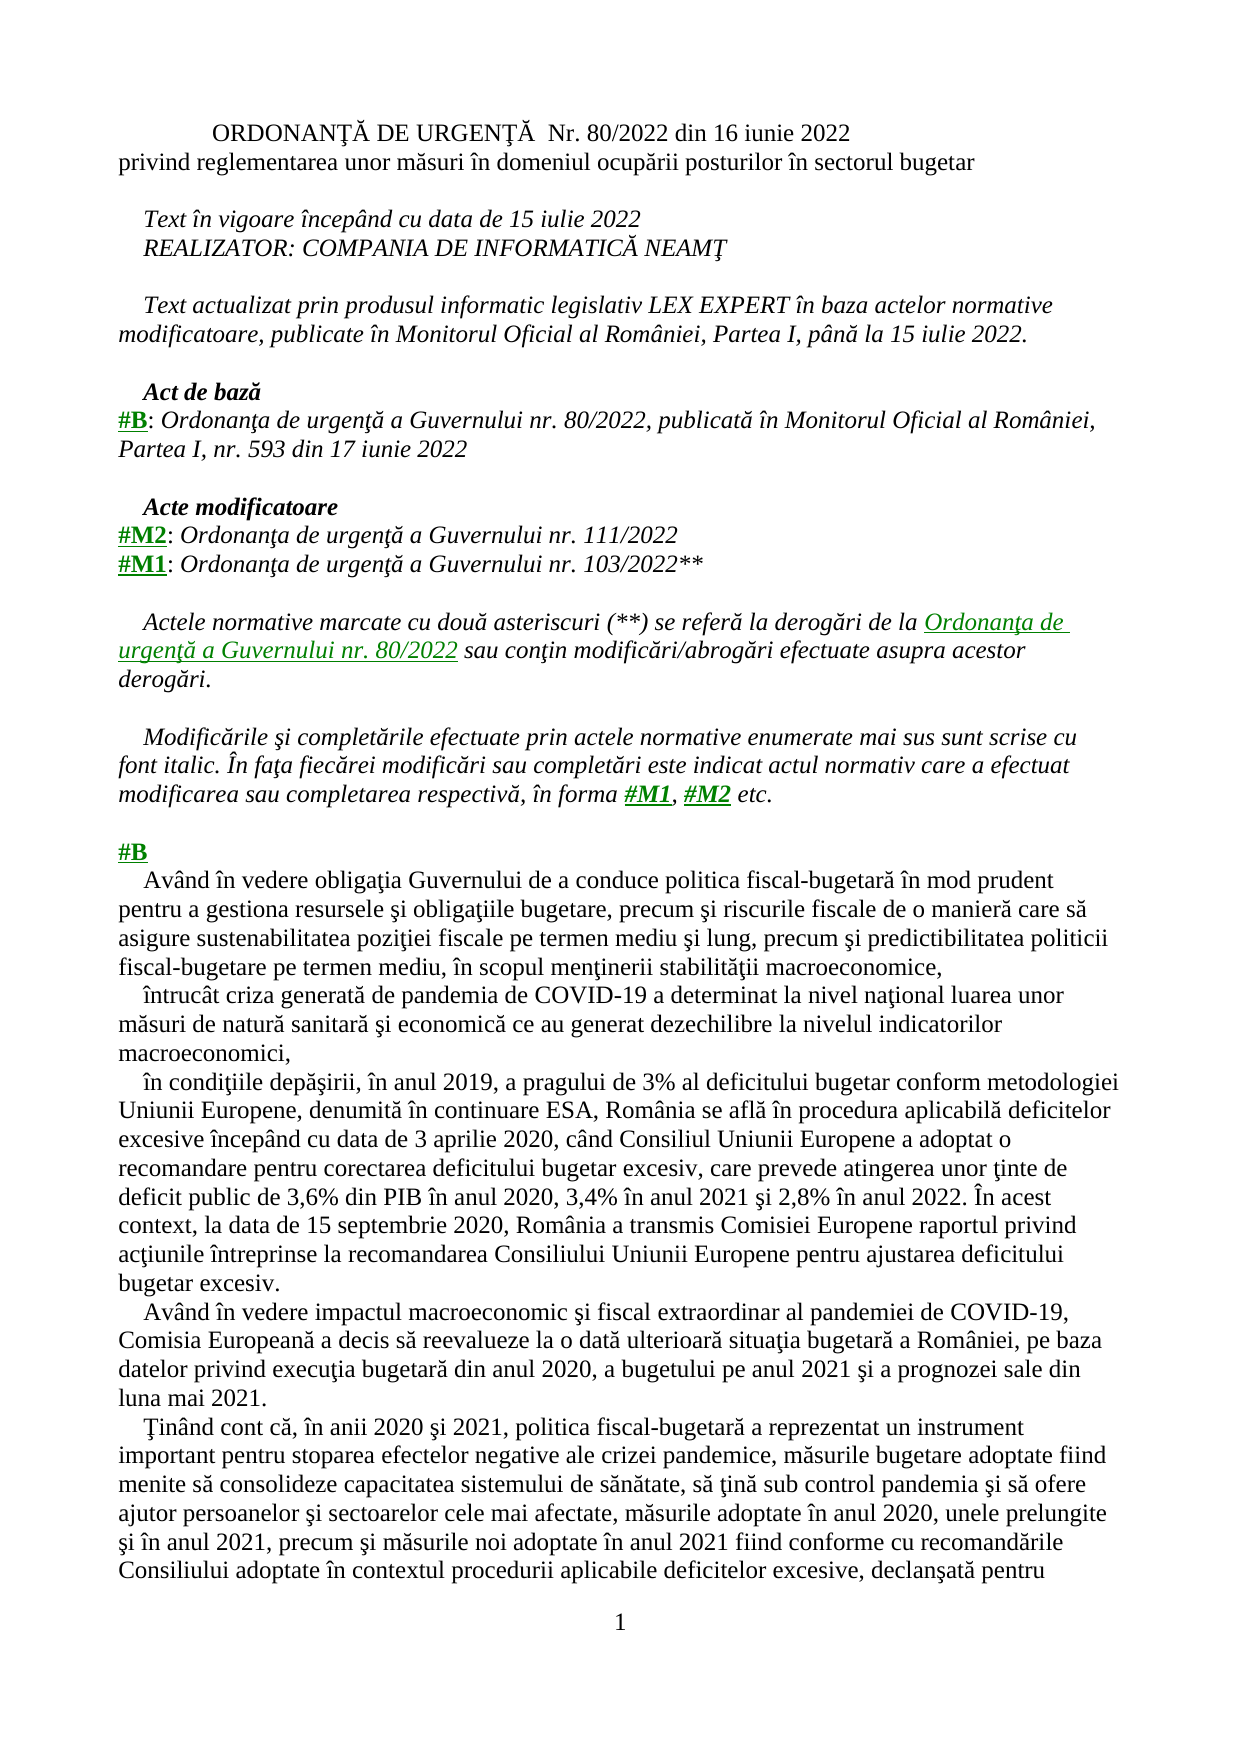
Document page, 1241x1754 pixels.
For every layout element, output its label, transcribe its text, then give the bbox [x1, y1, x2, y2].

text Modificările şi completările efectuate prin actele normative enumerate mai sus sunt scrise cu font italic. În faţa fiecărei modificări sau completări este indicat actul normativ care a efectuat modificarea sau completarea respectivă, în forma #M1, #M2 etc. [118, 722, 1122, 808]
text #M2: Ordonanţa de urgenţă a Guvernului nr. 111/2022 [118, 521, 1122, 549]
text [118, 1412, 1122, 1584]
text Având în vedere obligaţia Guvernului de a conduce politica fiscal-bugetară în mod prudent pentru a gestiona resursele şi obligaţiile bugetare, precum şi riscurile fiscale de o manieră care să asigure sustenabilitatea poziţiei fiscale pe termen mediu şi lung, precum şi predictibilitatea politicii fiscal-bugetare pe termen mediu, în scopul menţinerii stabilităţii macroeconomice, [118, 866, 1122, 981]
text întrucât criza generată de pandemia de COVID-19 a determinat la nivel naţional luarea unor măsuri de natură sanitară şi economică ce au generat dezechilibre la nivelul indicatorilor macroeconomici, [118, 981, 1122, 1067]
text #B [118, 837, 1122, 866]
text Actele normative marcate cu două asteriscuri (**) se referă la derogări de la Ordonanţa de urgenţă a Guvernului nr. 80/2022 sau conţin modificări/abrogări efectuate asupra acestor derogări. [118, 607, 1122, 693]
text ORDONANŢĂ DE URGENŢĂ Nr. 80/2022 din 16 iunie 2022 [118, 118, 1122, 147]
text REALIZATOR: COMPANIA DE INFORMATICĂ NEAMŢ [118, 233, 1122, 262]
text privind reglementarea unor măsuri în domeniul ocupării posturilor în sectorul bugetar [118, 147, 1122, 176]
text Având în vedere impactul macroeconomic şi fiscal extraordinar al pandemiei de COVID-19, Comisia Europeană a decis să reevalueze la o dată ulterioară situaţia bugetară a României, pe baza datelor privind execuţia bugetară din anul 2020, a bugetului pe anul 2021 şi a prognozei sale din luna mai 2021. [118, 1297, 1122, 1412]
text Text actualizat prin produsul informatic legislativ LEX EXPERT în baza actelor normative modificatoare, publicate în Monitorul Oficial al României, Partea I, până la 15 iulie 2022. [118, 291, 1122, 348]
text #M1: Ordonanţa de urgenţă a Guvernului nr. 103/2022** [118, 549, 1122, 578]
text în condiţiile depăşirii, în anul 2019, a pragului de 3% al deficitului bugetar conform metodologiei Uniunii Europene, denumită în continuare ESA, România se află în procedura aplicabilă deficitelor excesive începând cu data de 3 aprilie 2020, când Consiliul Uniunii Europene a adoptat o recomandare pentru corectarea deficitului bugetar excesiv, care prevede atingerea unor ţinte de deficit public de 3,6% din PIB în anul 2020, 3,4% în anul 2021 şi 2,8% în anul 2022. În acest context, la data de 15 septembrie 2020, România a transmis Comisiei Europene raportul privind acţiunile întreprinse la recomandarea Consiliului Uniunii Europene pentru ajustarea deficitului bugetar excesiv. [118, 1067, 1122, 1297]
text Text în vigoare începând cu data de 15 iulie 2022 [118, 204, 1122, 233]
text Act de bază [118, 377, 1122, 406]
text #B: Ordonanţa de urgenţă a Guvernului nr. 80/2022, publicată în Monitorul Oficial al României, Partea I, nr. 593 din 17 iunie 2022 [118, 406, 1122, 463]
text Acte modificatoare [118, 492, 1122, 521]
